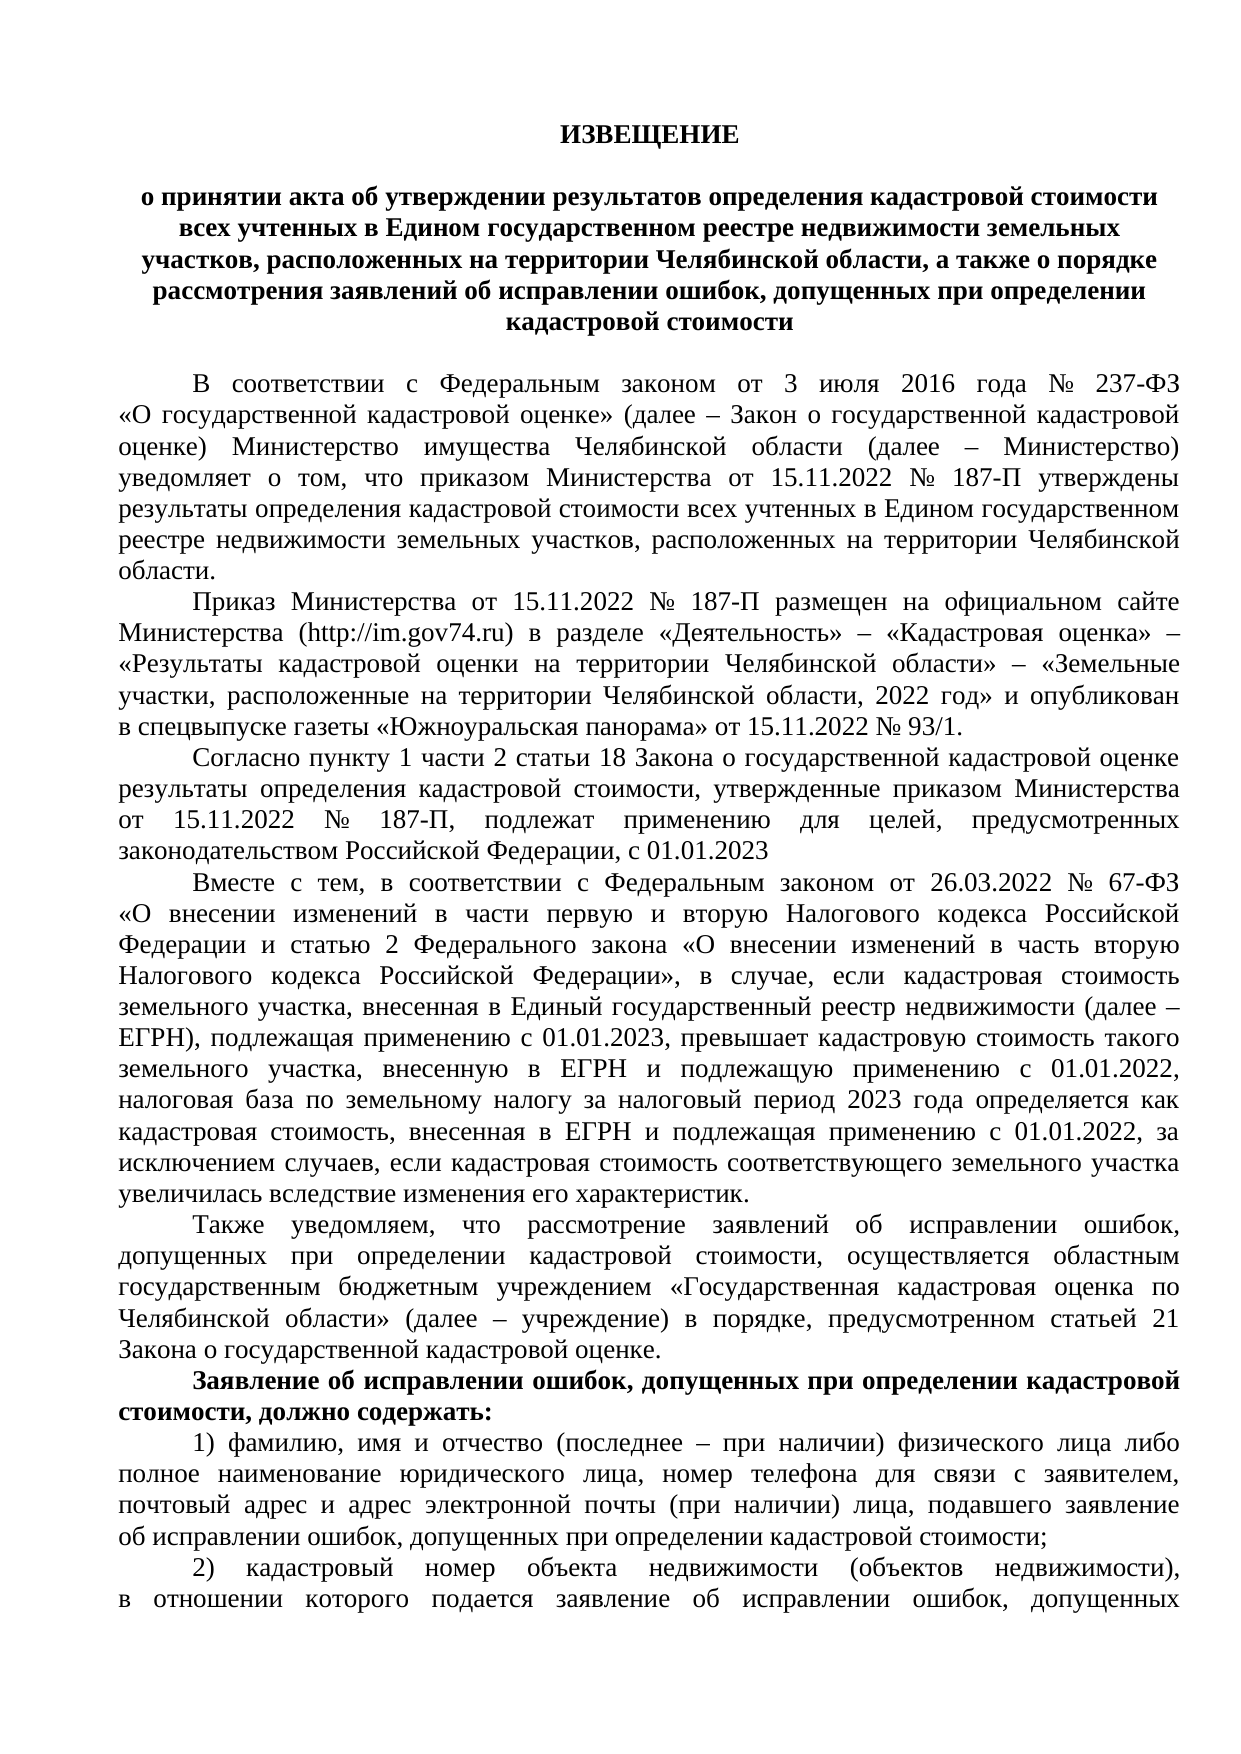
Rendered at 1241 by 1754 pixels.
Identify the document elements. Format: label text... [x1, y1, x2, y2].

text Согласно пункту 1 части 2 статьи 18 Закона о государственной кадастровой оценке результаты определения кадастровой стоимости, утвержденные приказом Министерства от 15.11.2022 № 187-П, подлежат применению для целей, предусмотренных законодательством Российской Федерации, с 01.01.2023 [118, 741, 1181, 866]
text 1) фамилию, имя и отчество (последнее – при наличии) физического лица либо полное наименование юридического лица, номер телефона для связи с заявителем, почтовый адрес и адрес электронной почты (при наличии) лица, подавшего заявление об исправлении ошибок, допущенных при определении кадастровой стоимости; [118, 1426, 1181, 1551]
text Приказ Министерства от 15.11.2022 № 187-П размещен на официальном сайте Министерства (http://im.gov74.ru) в разделе «Деятельность» – «Кадастровая оценка» – «Результаты кадастровой оценки на территории Челябинской области» – «Земельные участки, расположенные на территории Челябинской области, 2022 год» и опубликован в спецвыпуске газеты «Южноуральская панорама» от 15.11.2022 № 93/1. [118, 585, 1181, 741]
text Также уведомляем, что рассмотрение заявлений об исправлении ошибок, допущенных при определении кадастровой стоимости, осуществляется областным государственным бюджетным учреждением «Государственная кадастровая оценка по Челябинской области» (далее – учреждение) в порядке, предусмотренном статьей 21 Закона о государственной кадастровой оценке. [118, 1208, 1181, 1364]
text Заявление об исправлении ошибок, допущенных при определении кадастровой стоимости, должно содержать: [118, 1364, 1181, 1426]
text Вместе с тем, в соответствии с Федеральным законом от 26.03.2022 № 67-ФЗ «О внесении изменений в части первую и вторую Налогового кодекса Российской Федерации и статью 2 Федерального закона «О внесении изменений в часть вторую Налогового кодекса Российской Федерации», в случае, если кадастровая стоимость земельного участка, внесенная в Единый государственный реестр недвижимости (далее – ЕГРН), подлежащая применению с 01.01.2023, превышает кадастровую стоимость такого земельного участка, внесенную в ЕГРН и подлежащую применению с 01.01.2022, налоговая база по земельному налогу за налоговый период 2023 года определяется как кадастровая стоимость, внесенная в ЕГРН и подлежащая применению с 01.01.2022, за исключением случаев, если кадастровая стоимость соответствующего земельного участка увеличилась вследствие изменения его характеристик. [118, 866, 1181, 1208]
text о принятии акта об утверждении результатов определения кадастровой стоимости всех учтенных в Едином государственном реестре недвижимости земельных участков, расположенных на территории Челябинской области, а также о порядке рассмотрения заявлений об исправлении ошибок, допущенных при определении кадастровой стоимости [118, 180, 1181, 336]
text ИЗВЕЩЕНИЕ [118, 118, 1181, 149]
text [118, 1551, 1181, 1613]
text В соответствии с Федеральным законом от 3 июля 2016 года № 237-ФЗ «О государственной кадастровой оценке» (далее – Закон о государственной кадастровой оценке) Министерство имущества Челябинской области (далее – Министерство) уведомляет о том, что приказом Министерства от 15.11.2022 № 187-П утверждены результаты определения кадастровой стоимости всех учтенных в Едином государственном реестре недвижимости земельных участков, расположенных на территории Челябинской области. [118, 367, 1181, 585]
